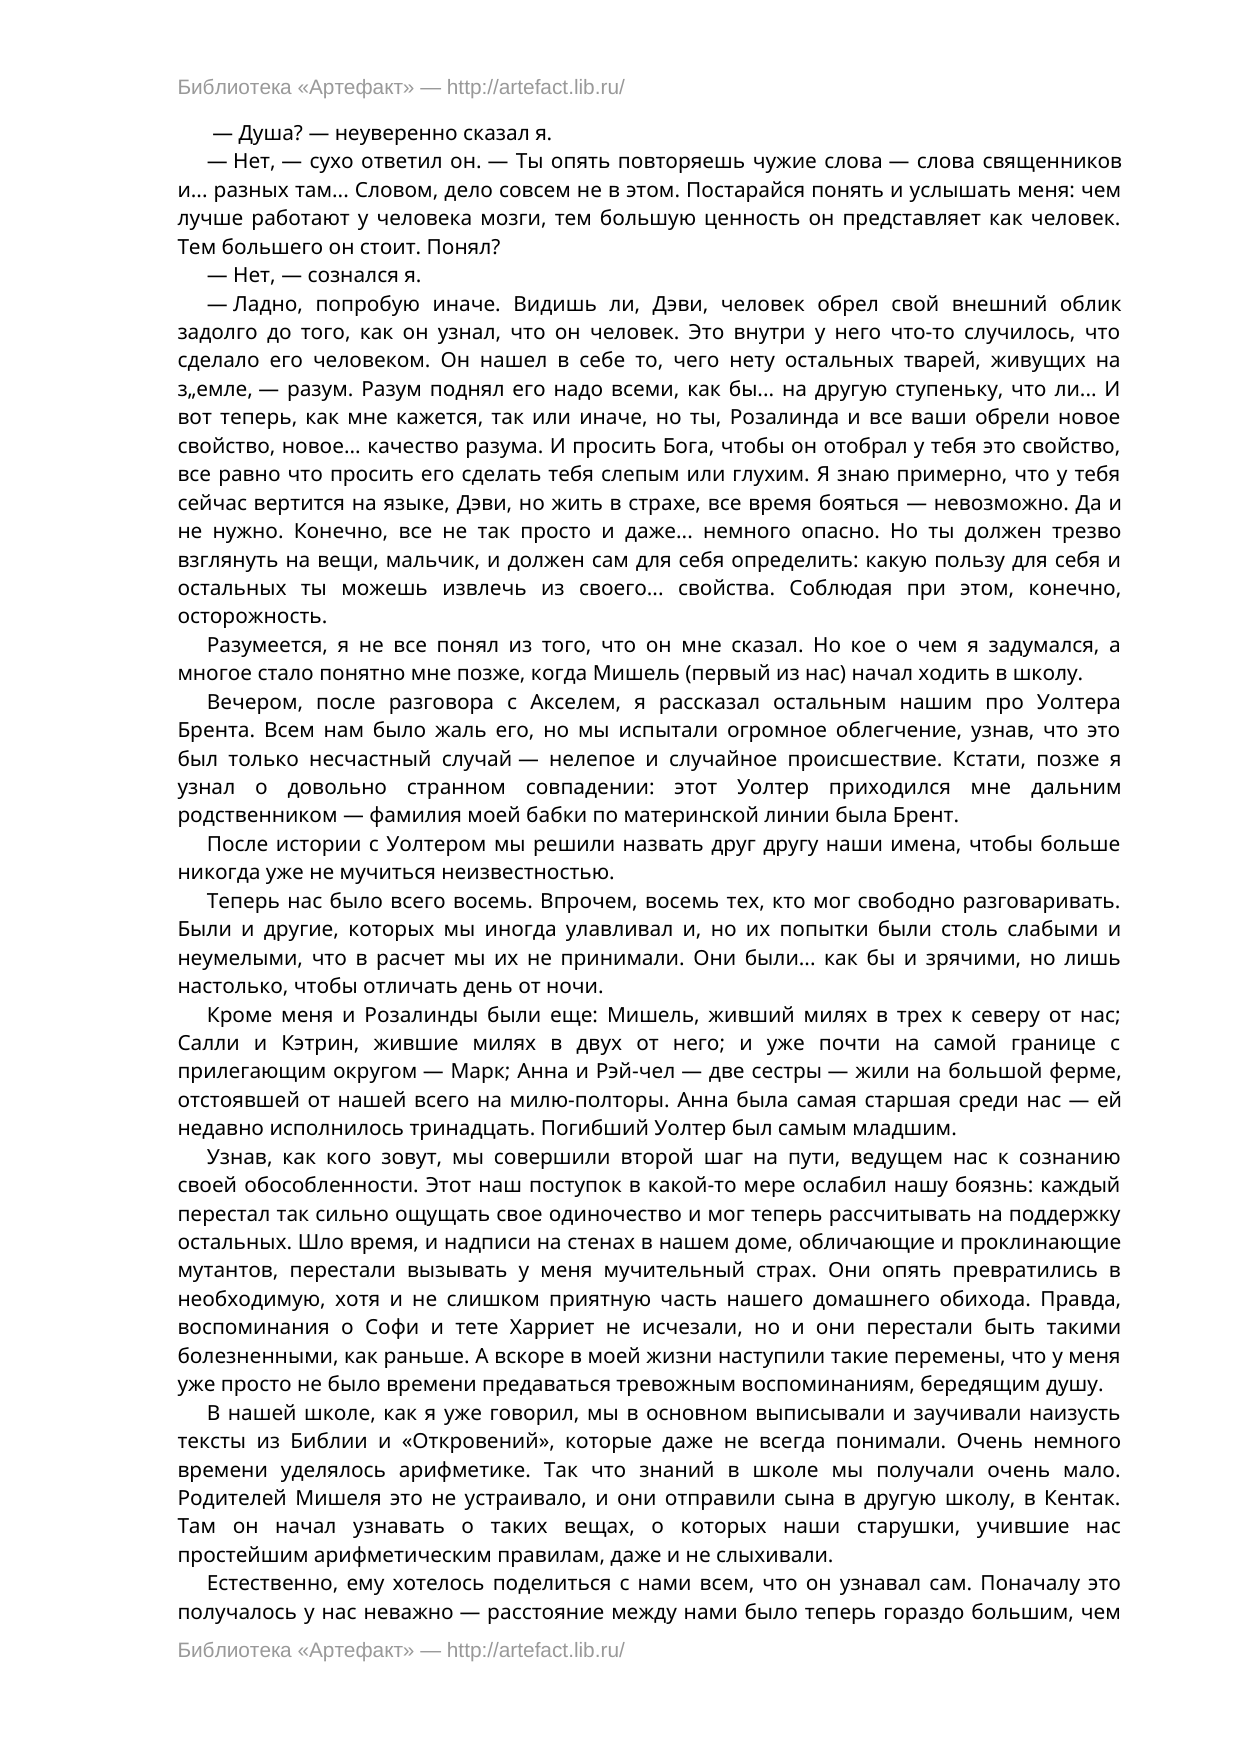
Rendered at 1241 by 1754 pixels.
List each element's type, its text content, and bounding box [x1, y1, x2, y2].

text — Нет, — сознался я. [177, 260, 1122, 289]
text Кроме меня и Розалинды были еще: Мишель, живший милях в трех к северу от нас; Салли и Кэтрин, жившие милях в двух от него; и уже почти на самой границе с прилегающим округом — Марк; Анна и Рэй-чел — две сестры — жили на большой ферме, отстоявшей от нашей всего на милю-полторы. Анна была самая старшая среди нас — ей недавно исполнилось тринадцать. Погибший Уолтер был самым младшим. [177, 1000, 1122, 1142]
text — Ладно, попробую иначе. Видишь ли, Дэви, человек обрел свой внешний облик задолго до того, как он узнал, что он человек. Это внутри у него что-то случилось, что сделало его человеком. Он нашел в себе то, чего нету остальных тварей, живущих на з„емле, — разум. Разум поднял его надо всеми, как бы... на другую ступеньку, что ли... И вот теперь, как мне кажется, так или иначе, но ты, Розалинда и все ваши обрели новое свойство, новое... качество разума. И просить Бога, чтобы он отобрал у тебя это свойство, все равно что просить его сделать тебя слепым или глухим. Я знаю примерно, что у тебя сейчас вертится на языке, Дэви, но жить в страхе, все время бояться — невозможно. Да и не нужно. Конечно, все не так просто и даже... немного опасно. Но ты должен трезво взглянуть на вещи, мальчик, и должен сам для себя определить: какую пользу для себя и остальных ты можешь извлечь из своего... свойства. Соблюдая при этом, конечно, осторожность. [177, 289, 1122, 630]
text Теперь нас было всего восемь. Впрочем, восемь тех, кто мог свободно разговаривать. Были и другие, которых мы иногда улавливал и, но их попытки были столь слабыми и неумелыми, что в расчет мы их не принимали. Они были... как бы и зрячими, но лишь настолько, чтобы отличать день от ночи. [177, 886, 1122, 1000]
text — Душа? — неуверенно сказал я. [177, 118, 1122, 147]
text Вечером, после разговора с Акселем, я рассказал остальным нашим про Уолтера Брента. Всем нам было жаль его, но мы испытали огромное облегчение, узнав, что это был только несчастный случай — нелепое и случайное происшествие. Кстати, позже я узнал о довольно странном совпадении: этот Уолтер приходился мне дальним родственником — фамилия моей бабки по материнской линии была Брент. [177, 687, 1122, 829]
text — Нет, — сухо ответил он. — Ты опять повторяешь чужие слова — слова священников и... разных там... Словом, дело совсем не в этом. Постарайся понять и услышать меня: чем лучше работают у человека мозги, тем большую ценность он представляет как человек. Тем большего он стоит. Понял? [177, 147, 1122, 260]
text Разумеется, я не все понял из того, что он мне сказал. Но кое о чем я задумался, а многое стало понятно мне позже, когда Мишель (первый из нас) начал ходить в школу. [177, 630, 1122, 687]
text Узнав, как кого зовут, мы совершили второй шаг на пути, ведущем нас к сознанию своей обособленности. Этот наш поступок в какой-то мере ослабил нашу боязнь: каждый перестал так сильно ощущать свое одиночество и мог теперь рассчитывать на поддержку остальных. Шло время, и надписи на стенах в нашем доме, обличающие и проклинающие мутантов, перестали вызывать у меня мучительный страх. Они опять превратились в необходимую, хотя и не слишком приятную часть нашего домашнего обихода. Правда, воспоминания о Софи и тете Харриет не исчезали, но и они перестали быть такими болезненными, как раньше. А вскоре в моей жизни наступили такие перемены, что у меня уже просто не было времени предаваться тревожным воспоминаниям, бередящим душу. [177, 1142, 1122, 1398]
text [177, 1568, 1122, 1625]
text В нашей школе, как я уже говорил, мы в основном выписывали и заучивали наизусть тексты из Библии и «Откровений», которые даже не всегда понимали. Очень немного времени уделялось арифметике. Так что знаний в школе мы получали очень мало. Родителей Мишеля это не устраивало, и они отправили сына в другую школу, в Кентак. Там он начал узнавать о таких вещах, о которых наши старушки, учившие нас простейшим арифметическим правилам, даже и не слыхивали. [177, 1398, 1122, 1568]
text После истории с Уолтером мы решили назвать друг другу наши имена, чтобы больше никогда уже не мучиться неизвестностью. [177, 829, 1122, 886]
